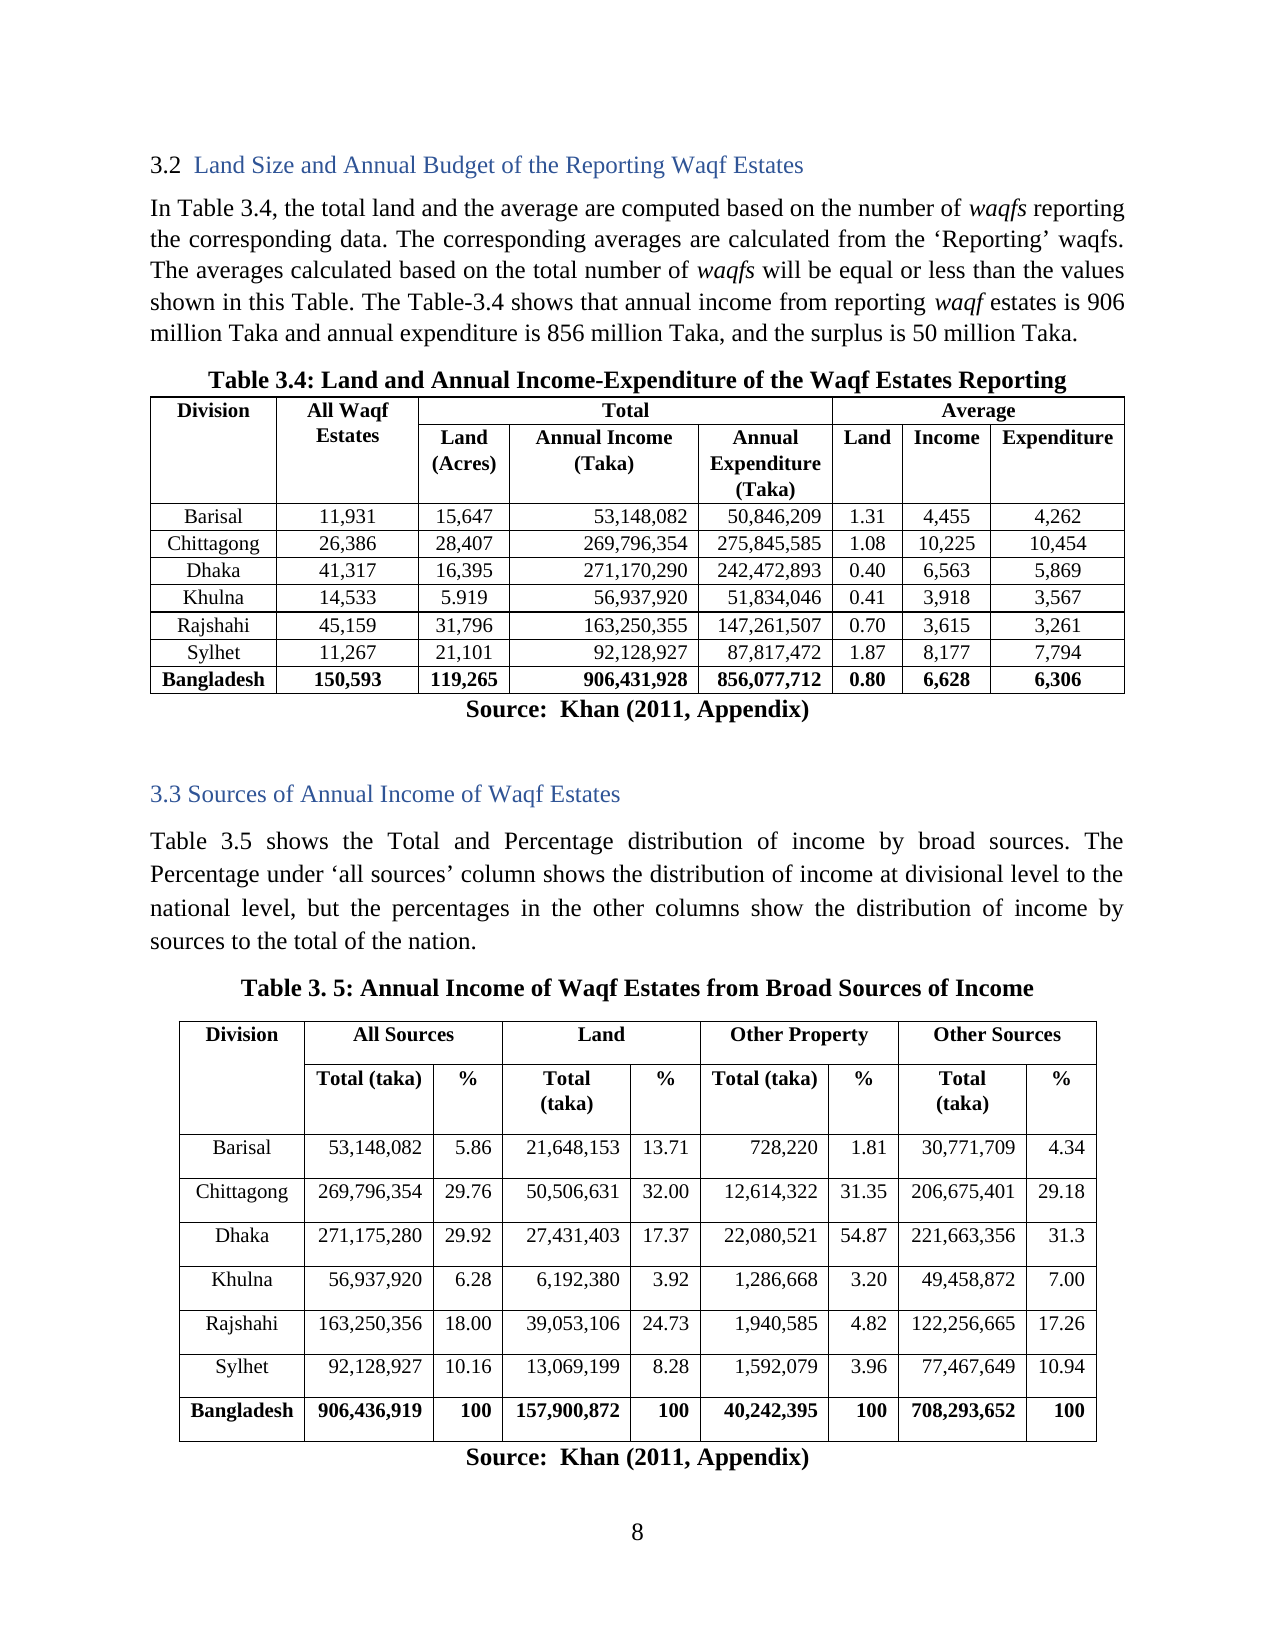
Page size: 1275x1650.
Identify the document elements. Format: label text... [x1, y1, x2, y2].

table_cell 15,647 [419, 504, 509, 530]
table_cell 1,286,668 [701, 1267, 828, 1309]
table_cell 0.70 [833, 613, 902, 639]
table_cell Rajshahi [180, 1311, 304, 1353]
table_cell 0.40 [833, 558, 902, 584]
table_cell 12,614,322 [701, 1179, 828, 1222]
table_cell Chittagong [180, 1179, 304, 1222]
table_cell 100 [434, 1398, 502, 1441]
table_cell 728,220 [701, 1135, 828, 1178]
table_cell 30,771,709 [899, 1135, 1026, 1178]
table_header All Waqf Estates [277, 398, 418, 503]
table_cell 10,454 [991, 531, 1124, 557]
table_cell 3,615 [903, 613, 990, 639]
table_cell 8.28 [631, 1355, 700, 1397]
table_cell 4,262 [991, 504, 1124, 530]
table_cell 29.76 [434, 1179, 502, 1222]
table_cell 29.18 [1027, 1179, 1096, 1222]
table_cell 5.919 [419, 585, 509, 611]
table_cell 53,148,082 [305, 1135, 433, 1178]
table_cell Land [833, 425, 902, 503]
table_cell 31.35 [829, 1179, 898, 1222]
table_cell 40,242,395 [701, 1398, 828, 1441]
text Source: Khan (2011, Appendix) [150, 1442, 1125, 1471]
table_cell 18.00 [434, 1311, 502, 1353]
table_cell 100 [1027, 1398, 1096, 1441]
table_cell Total (taka) [305, 1065, 433, 1134]
table_cell Total (taka) [899, 1065, 1026, 1134]
table_header Total [419, 398, 832, 424]
table_cell Annual Expenditure (Taka) [699, 425, 832, 503]
table_cell 41,317 [277, 558, 418, 584]
table_cell 39,053,106 [503, 1311, 630, 1353]
table_cell 163,250,356 [305, 1311, 433, 1353]
table_header Average [833, 398, 1124, 424]
table_cell 77,467,649 [899, 1355, 1026, 1397]
table_cell 7.00 [1027, 1267, 1096, 1309]
table_cell 21,101 [419, 640, 509, 666]
table_header Division [180, 1022, 304, 1134]
table_cell 1.87 [833, 640, 902, 666]
table_cell 13.71 [631, 1135, 700, 1178]
table_cell 1.31 [833, 504, 902, 530]
table_cell Khulna [151, 585, 276, 611]
table_cell 7,794 [991, 640, 1124, 666]
text Table 3. 5: Annual Income of Waqf Estates from Broad Sources of Income [150, 973, 1125, 1002]
text Table 3.5 shows the Total and Percentage distribution of income by broad sources. The Percentage under ‘all sources’ column shows the distribution of income at divisional level to the national level, but the percentages in the other columns show the distribution of income by sources to the total of the nation. [150, 823, 1125, 956]
table_cell 31,796 [419, 613, 509, 639]
table_cell 221,663,356 [899, 1223, 1026, 1266]
table_cell Sylhet [180, 1355, 304, 1397]
table_cell 708,293,652 [899, 1398, 1026, 1441]
table_cell % [829, 1065, 898, 1134]
table_cell 16,395 [419, 558, 509, 584]
table_cell 1,940,585 [701, 1311, 828, 1353]
table_cell 56,937,920 [510, 585, 698, 611]
table_cell 122,256,665 [899, 1311, 1026, 1353]
table_cell Barisal [180, 1135, 304, 1178]
table_cell 6,306 [991, 667, 1124, 693]
table_cell Chittagong [151, 531, 276, 557]
table_cell 51,834,046 [699, 585, 832, 611]
table_cell 242,472,893 [699, 558, 832, 584]
table_cell 4.82 [829, 1311, 898, 1353]
table_cell 29.92 [434, 1223, 502, 1266]
table_header All Sources [305, 1022, 502, 1064]
table_cell Bangladesh [180, 1398, 304, 1441]
table_cell 6.28 [434, 1267, 502, 1309]
table_cell 10.16 [434, 1355, 502, 1397]
table_cell 8,177 [903, 640, 990, 666]
table_cell 13,069,199 [503, 1355, 630, 1397]
table_cell 92,128,927 [305, 1355, 433, 1397]
table_cell Total (taka) [503, 1065, 630, 1134]
table_header Division [151, 398, 276, 503]
table_cell 17.37 [631, 1223, 700, 1266]
table_cell 3,261 [991, 613, 1124, 639]
text In Table 3.4, the total land and the average are computed based on the number of waqfs reporting the corresponding data. The corresponding averages are calculated from the ‘Reporting’ waqfs. The averages calculated based on the total number of waqfs will be equal or less than the values shown in this Table. The Table-3.4 shows that annual income from reporting waqf estates is 906 million Taka and annual expenditure is 856 million Taka, and the surplus is 50 million Taka. [150, 193, 1125, 346]
table_cell Annual Income (Taka) [510, 425, 698, 503]
table_cell Khulna [180, 1267, 304, 1309]
table_cell 3.96 [829, 1355, 898, 1397]
table_cell 3,918 [903, 585, 990, 611]
table_cell 11,931 [277, 504, 418, 530]
table_cell 163,250,355 [510, 613, 698, 639]
table_cell % [631, 1065, 700, 1134]
table_cell Income [903, 425, 990, 503]
table_cell 271,175,280 [305, 1223, 433, 1266]
table_cell 31.3 [1027, 1223, 1096, 1266]
table_cell 26,386 [277, 531, 418, 557]
table_cell 17.26 [1027, 1311, 1096, 1353]
table_cell % [434, 1065, 502, 1134]
table_cell 24.73 [631, 1311, 700, 1353]
subtitle 3.2 Land Size and Annual Budget of the Reporting Waqf Estates [150, 150, 1125, 179]
table_cell 856,077,712 [699, 667, 832, 693]
table_cell 1.08 [833, 531, 902, 557]
table_cell 53,148,082 [510, 504, 698, 530]
table_cell 271,170,290 [510, 558, 698, 584]
table_cell 11,267 [277, 640, 418, 666]
table_cell Bangladesh [151, 667, 276, 693]
table_cell 10,225 [903, 531, 990, 557]
table_cell Sylhet [151, 640, 276, 666]
table_cell 100 [631, 1398, 700, 1441]
table_cell 54.87 [829, 1223, 898, 1266]
table_cell 269,796,354 [305, 1179, 433, 1222]
text Table 3.4: Land and Annual Income-Expenditure of the Waqf Estates Reporting [150, 365, 1125, 394]
table_cell 5.86 [434, 1135, 502, 1178]
text Source: Khan (2011, Appendix) [150, 694, 1125, 723]
table_cell 5,869 [991, 558, 1124, 584]
table_cell 906,436,919 [305, 1398, 433, 1441]
table_cell 3.20 [829, 1267, 898, 1309]
table_cell 0.41 [833, 585, 902, 611]
table_header Other Property [701, 1022, 898, 1064]
table_cell 6,628 [903, 667, 990, 693]
table_cell 56,937,920 [305, 1267, 433, 1309]
table_cell 49,458,872 [899, 1267, 1026, 1309]
table_cell 0.80 [833, 667, 902, 693]
table_cell 906,431,928 [510, 667, 698, 693]
table_cell Dhaka [151, 558, 276, 584]
table_cell 4.34 [1027, 1135, 1096, 1178]
table_cell Barisal [151, 504, 276, 530]
table_cell 147,261,507 [699, 613, 832, 639]
table_cell Land (Acres) [419, 425, 509, 503]
table_cell 206,675,401 [899, 1179, 1026, 1222]
table_cell 3,567 [991, 585, 1124, 611]
table_cell 4,455 [903, 504, 990, 530]
table_cell 6,563 [903, 558, 990, 584]
table_cell 10.94 [1027, 1355, 1096, 1397]
table_cell 269,796,354 [510, 531, 698, 557]
table_cell 22,080,521 [701, 1223, 828, 1266]
table_cell 87,817,472 [699, 640, 832, 666]
table_cell 150,593 [277, 667, 418, 693]
table_cell 3.92 [631, 1267, 700, 1309]
table_cell 157,900,872 [503, 1398, 630, 1441]
table_cell Dhaka [180, 1223, 304, 1266]
table_header Other Sources [899, 1022, 1096, 1064]
table_cell 50,506,631 [503, 1179, 630, 1222]
table_cell 1.81 [829, 1135, 898, 1178]
table_cell Rajshahi [151, 613, 276, 639]
table_cell % [1027, 1065, 1096, 1134]
table_cell 50,846,209 [699, 504, 832, 530]
table_cell 14,533 [277, 585, 418, 611]
table_cell 32.00 [631, 1179, 700, 1222]
table_cell 27,431,403 [503, 1223, 630, 1266]
table_cell Total (taka) [701, 1065, 828, 1134]
table_cell 6,192,380 [503, 1267, 630, 1309]
table_cell Expenditure [991, 425, 1124, 503]
table_cell 28,407 [419, 531, 509, 557]
table_cell 92,128,927 [510, 640, 698, 666]
table_cell 119,265 [419, 667, 509, 693]
subtitle 3.3 Sources of Annual Income of Waqf Estates [150, 779, 1125, 808]
table_cell 45,159 [277, 613, 418, 639]
table_cell 100 [829, 1398, 898, 1441]
table_header Land [503, 1022, 700, 1064]
table_cell 21,648,153 [503, 1135, 630, 1178]
table_cell 275,845,585 [699, 531, 832, 557]
table_cell 1,592,079 [701, 1355, 828, 1397]
